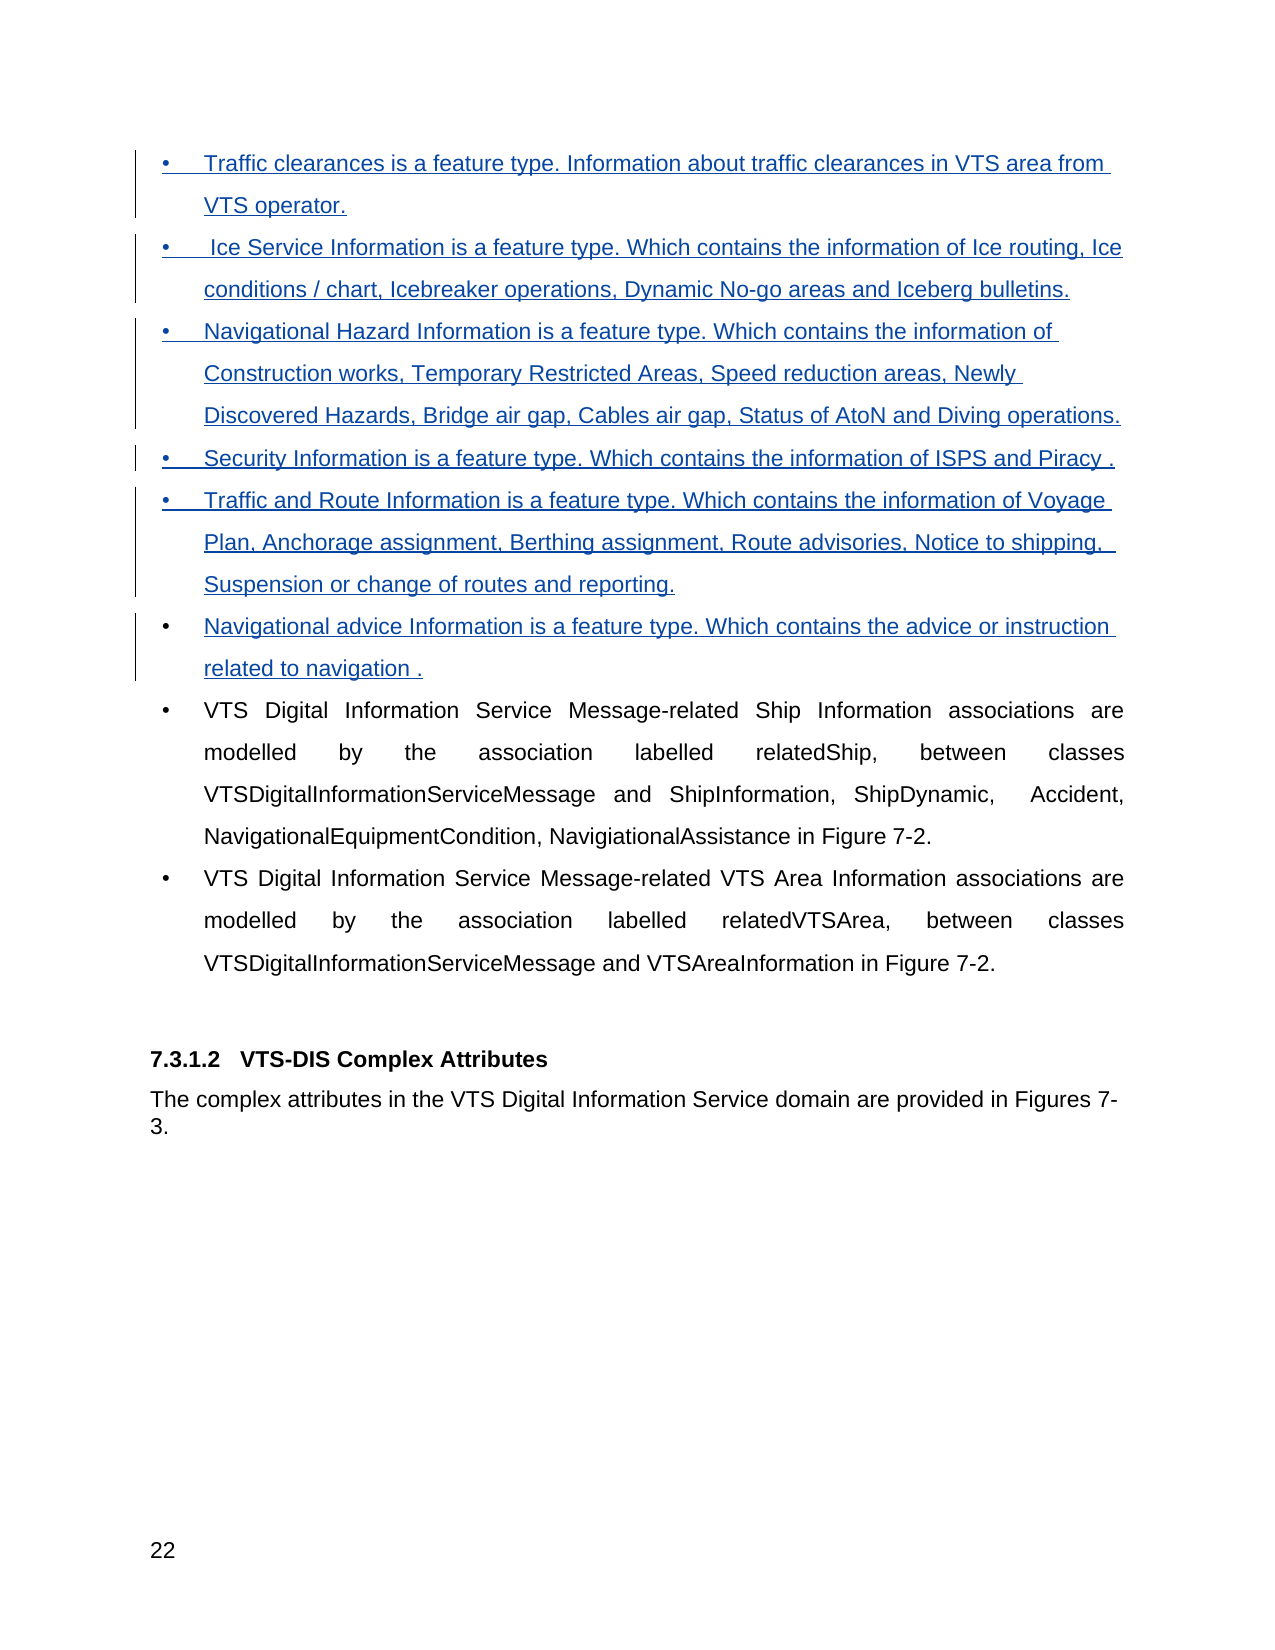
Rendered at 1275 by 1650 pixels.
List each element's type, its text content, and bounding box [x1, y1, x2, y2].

subtitle VTS-DIS Complex Attributes [150, 1046, 1125, 1073]
list VTS Digital Information Service Message-related VTS Area Information associations are modelled by the association labelled relatedVTSArea, between classes VTSDigitalInformationServiceMessage and VTSAreaInformation in Figure 7-2. [162, 865, 1125, 976]
list VTS Digital Information Service Message-related Ship Information associations are modelled by the association labelled relatedShip, between classes VTSDigitalInformationServiceMessage and ShipInformation, ShipDynamic, Accident, NavigationalEquipmentCondition, NavigiationalAssistance in Figure 7-2. [162, 697, 1125, 850]
text The complex attributes in the VTS Digital Information Service domain are provided in Figures 7-3. [150, 1086, 1125, 1139]
